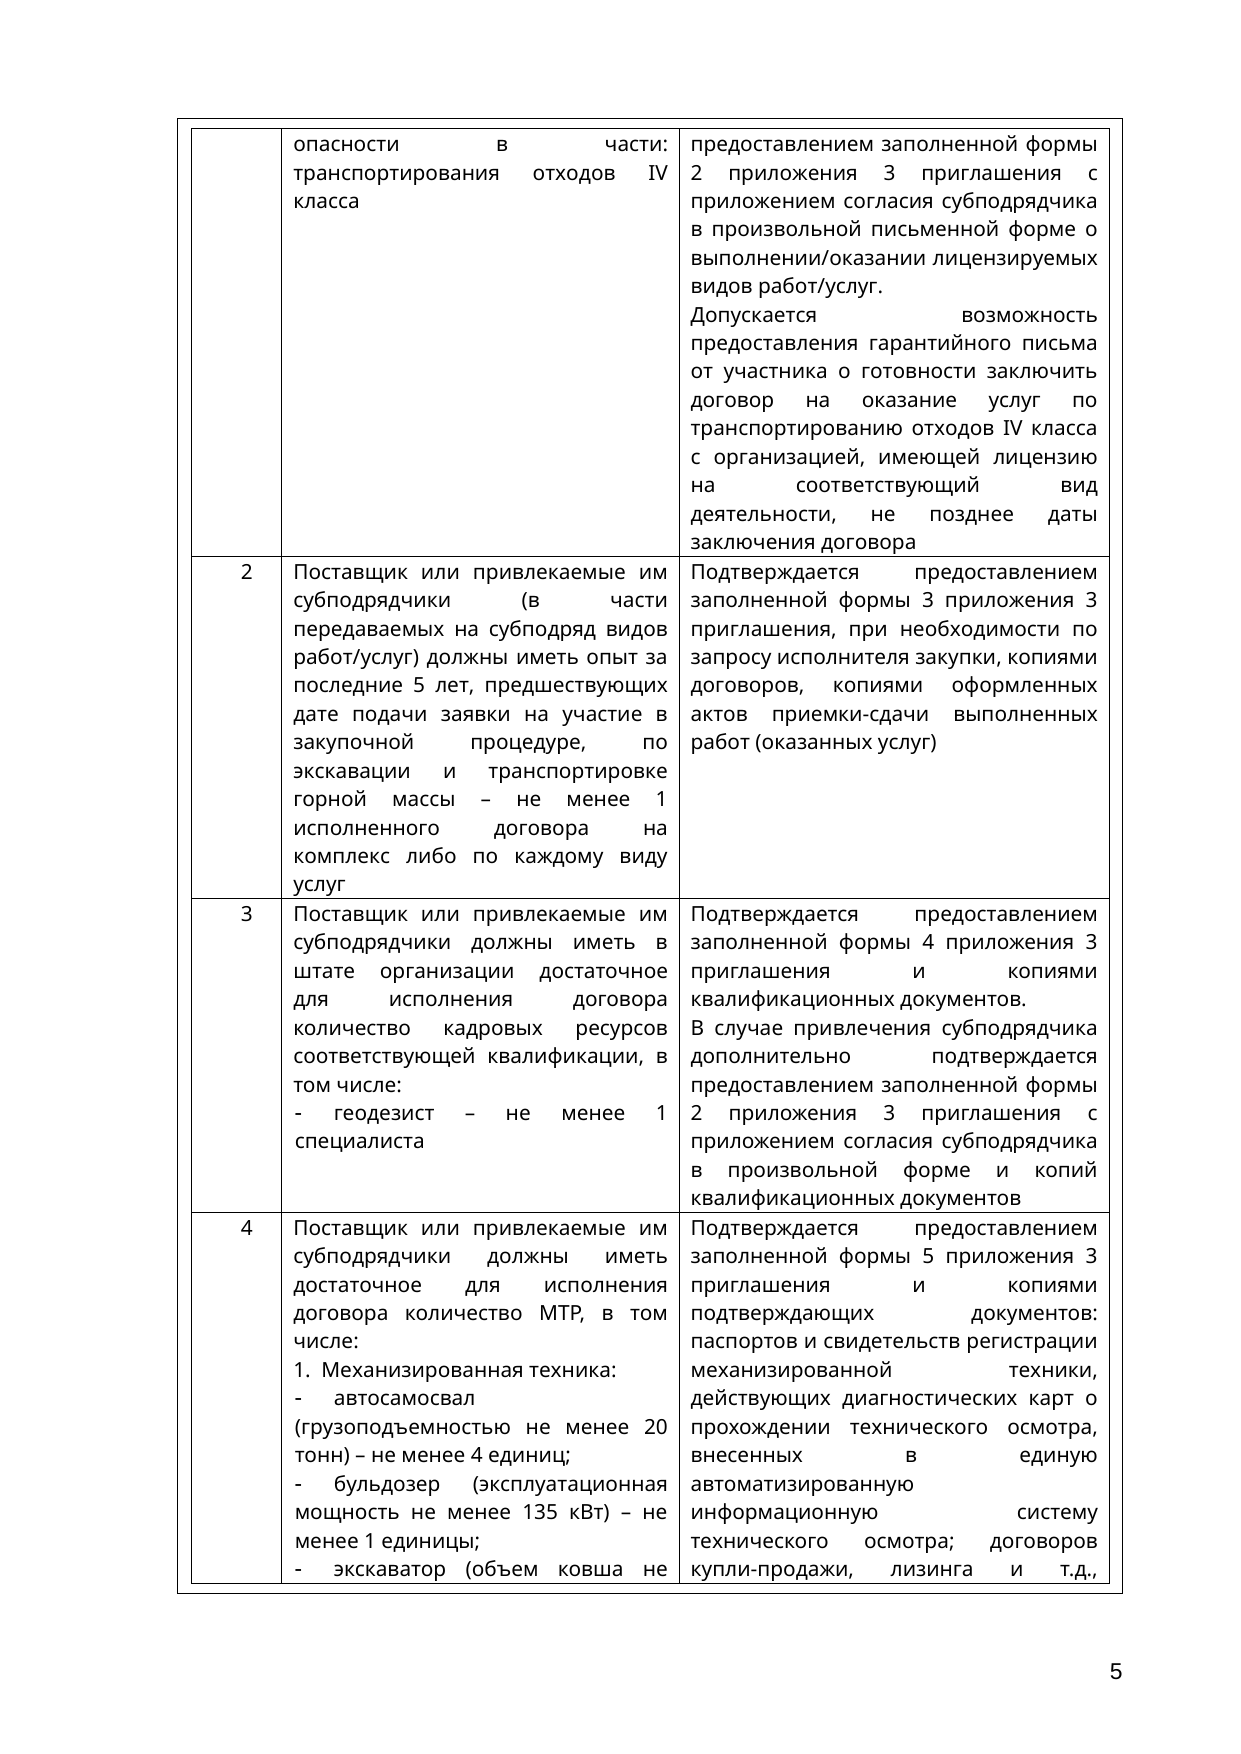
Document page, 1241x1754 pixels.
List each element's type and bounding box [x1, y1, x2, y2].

table_cell [178, 119, 1122, 1593]
